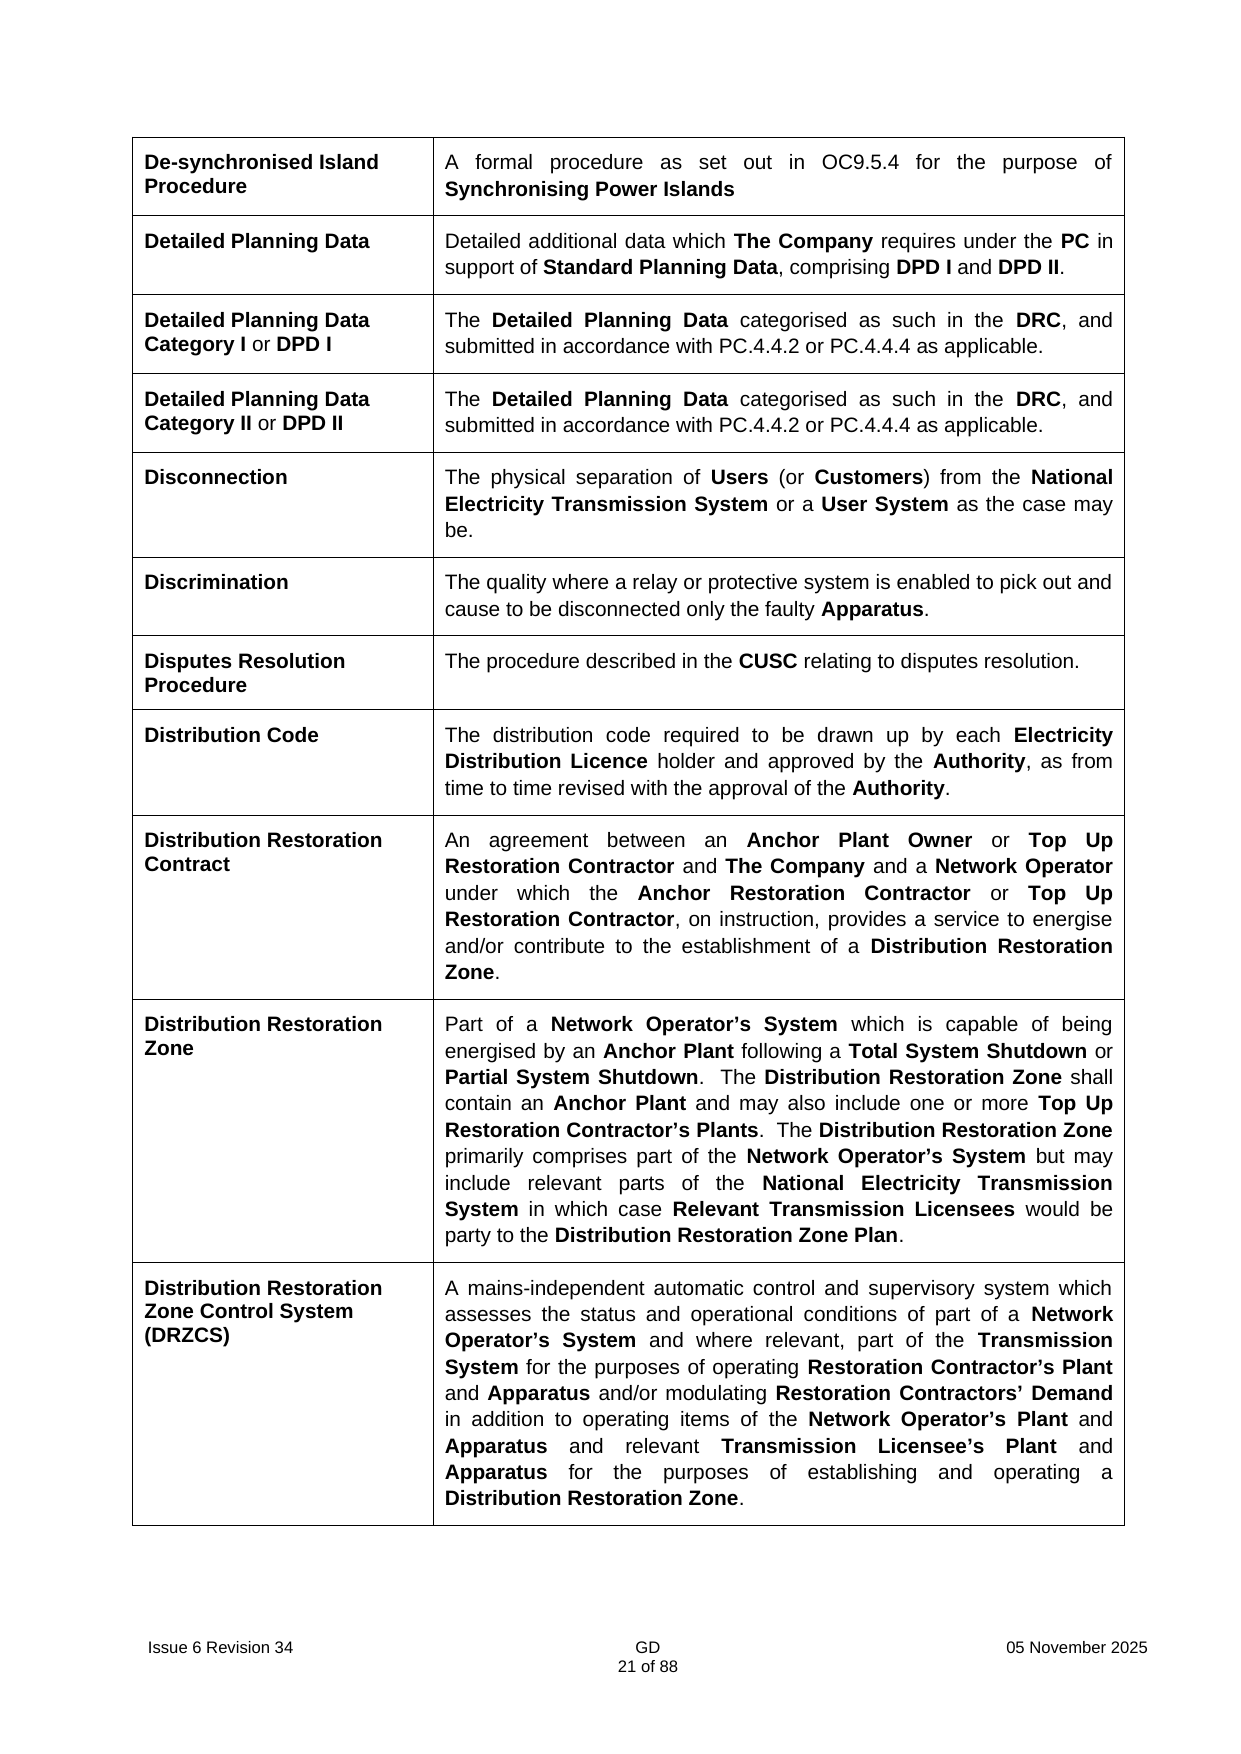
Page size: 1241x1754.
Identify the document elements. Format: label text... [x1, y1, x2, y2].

table_cell Distribution Code [133, 710, 433, 814]
table_cell Detailed additional data which The Company requires under the PC in support of Standard Planning Data, comprising DPD I and DPD II. [434, 216, 1124, 294]
table_cell A mains-independent automatic control and supervisory system which assesses the status and operational conditions of part of a Network Operator’s System and where relevant, part of the Transmission System for the purposes of operating Restoration Contractor’s Plant and Apparatus and/or modulating Restoration Contractors’ Demand in addition to operating items of the Network Operator’s Plant and Apparatus and relevant Transmission Licensee’s Plant and Apparatus for the purposes of establishing and operating a Distribution Restoration Zone. [434, 1263, 1124, 1525]
table_cell Disputes Resolution Procedure [133, 636, 433, 709]
table_cell The Detailed Planning Data categorised as such in the DRC, and submitted in accordance with PC.4.4.2 or PC.4.4.4 as applicable. [434, 295, 1124, 373]
table_cell A formal procedure as set out in OC9.5.4 for the purpose of Synchronising Power Islands [434, 138, 1124, 215]
table_cell Detailed Planning Data Category I or DPD I [133, 295, 433, 373]
table_cell The procedure described in the CUSC relating to disputes resolution. [434, 636, 1124, 709]
table_cell Distribution Restoration Zone [133, 1000, 433, 1262]
table_cell Distribution Restoration Contract [133, 816, 433, 999]
table_cell Part of a Network Operator’s System which is capable of being energised by an Anchor Plant following a Total System Shutdown or Partial System Shutdown. The Distribution Restoration Zone shall contain an Anchor Plant and may also include one or more Top Up Restoration Contractor’s Plants. The Distribution Restoration Zone primarily comprises part of the Network Operator’s System but may include relevant parts of the National Electricity Transmission System in which case Relevant Transmission Licensees would be party to the Distribution Restoration Zone Plan. [434, 1000, 1124, 1262]
table_cell De-synchronised Island Procedure [133, 138, 433, 215]
table_cell The Detailed Planning Data categorised as such in the DRC, and submitted in accordance with PC.4.4.2 or PC.4.4.4 as applicable. [434, 374, 1124, 452]
table_cell The quality where a relay or protective system is enabled to pick out and cause to be disconnected only the faulty Apparatus. [434, 558, 1124, 635]
table_cell Distribution Restoration Zone Control System (DRZCS) [133, 1263, 433, 1525]
table_cell The physical separation of Users (or Customers) from the National Electricity Transmission System or a User System as the case may be. [434, 453, 1124, 557]
table_cell Detailed Planning Data Category II or DPD II [133, 374, 433, 452]
table_cell Disconnection [133, 453, 433, 557]
table_cell Discrimination [133, 558, 433, 635]
table_cell Detailed Planning Data [133, 216, 433, 294]
table_cell The distribution code required to be drawn up by each Electricity Distribution Licence holder and approved by the Authority, as from time to time revised with the approval of the Authority. [434, 710, 1124, 814]
table_cell An agreement between an Anchor Plant Owner or Top Up Restoration Contractor and The Company and a Network Operator under which the Anchor Restoration Contractor or Top Up Restoration Contractor, on instruction, provides a service to energise and/or contribute to the establishment of a Distribution Restoration Zone. [434, 816, 1124, 999]
